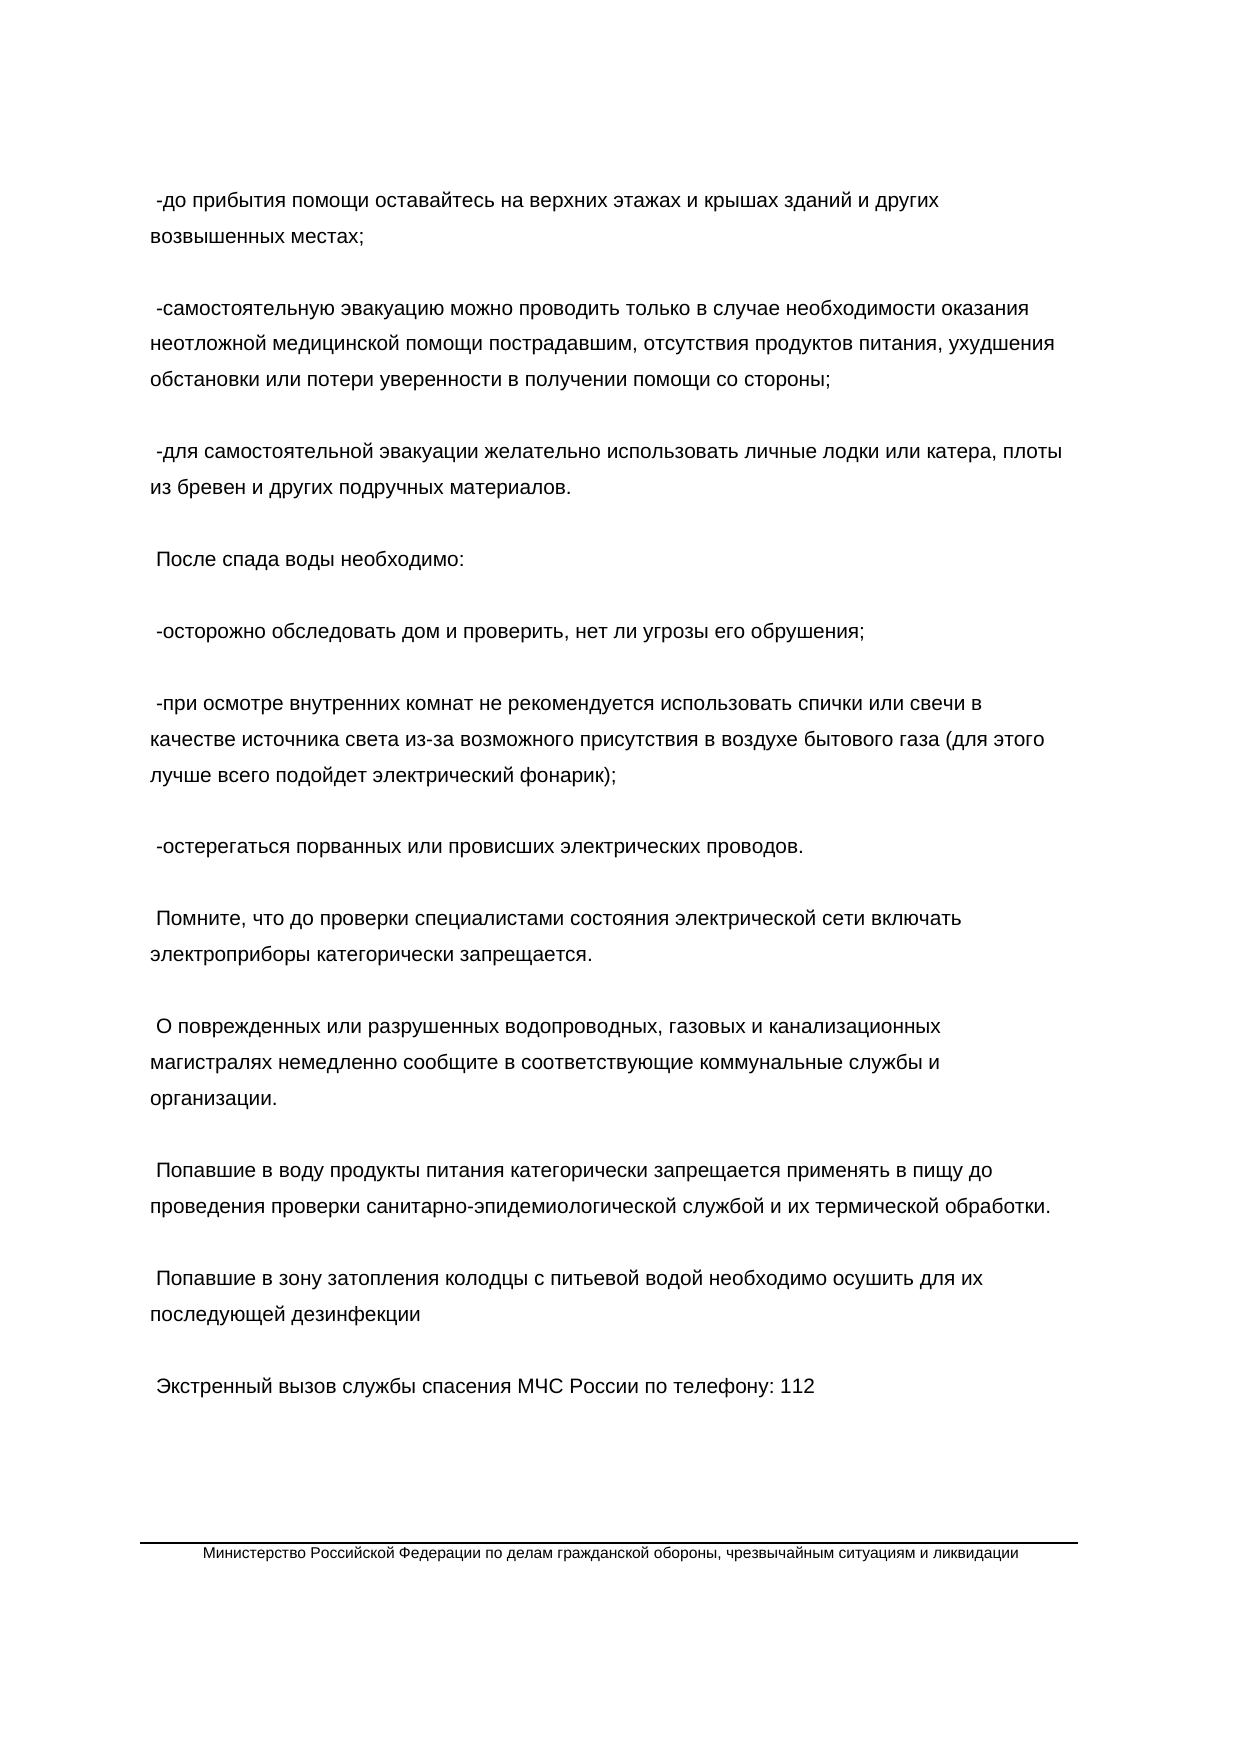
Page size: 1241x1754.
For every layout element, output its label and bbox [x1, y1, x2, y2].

table_cell [140, 1544, 1078, 1562]
table_cell [140, 150, 1078, 1542]
